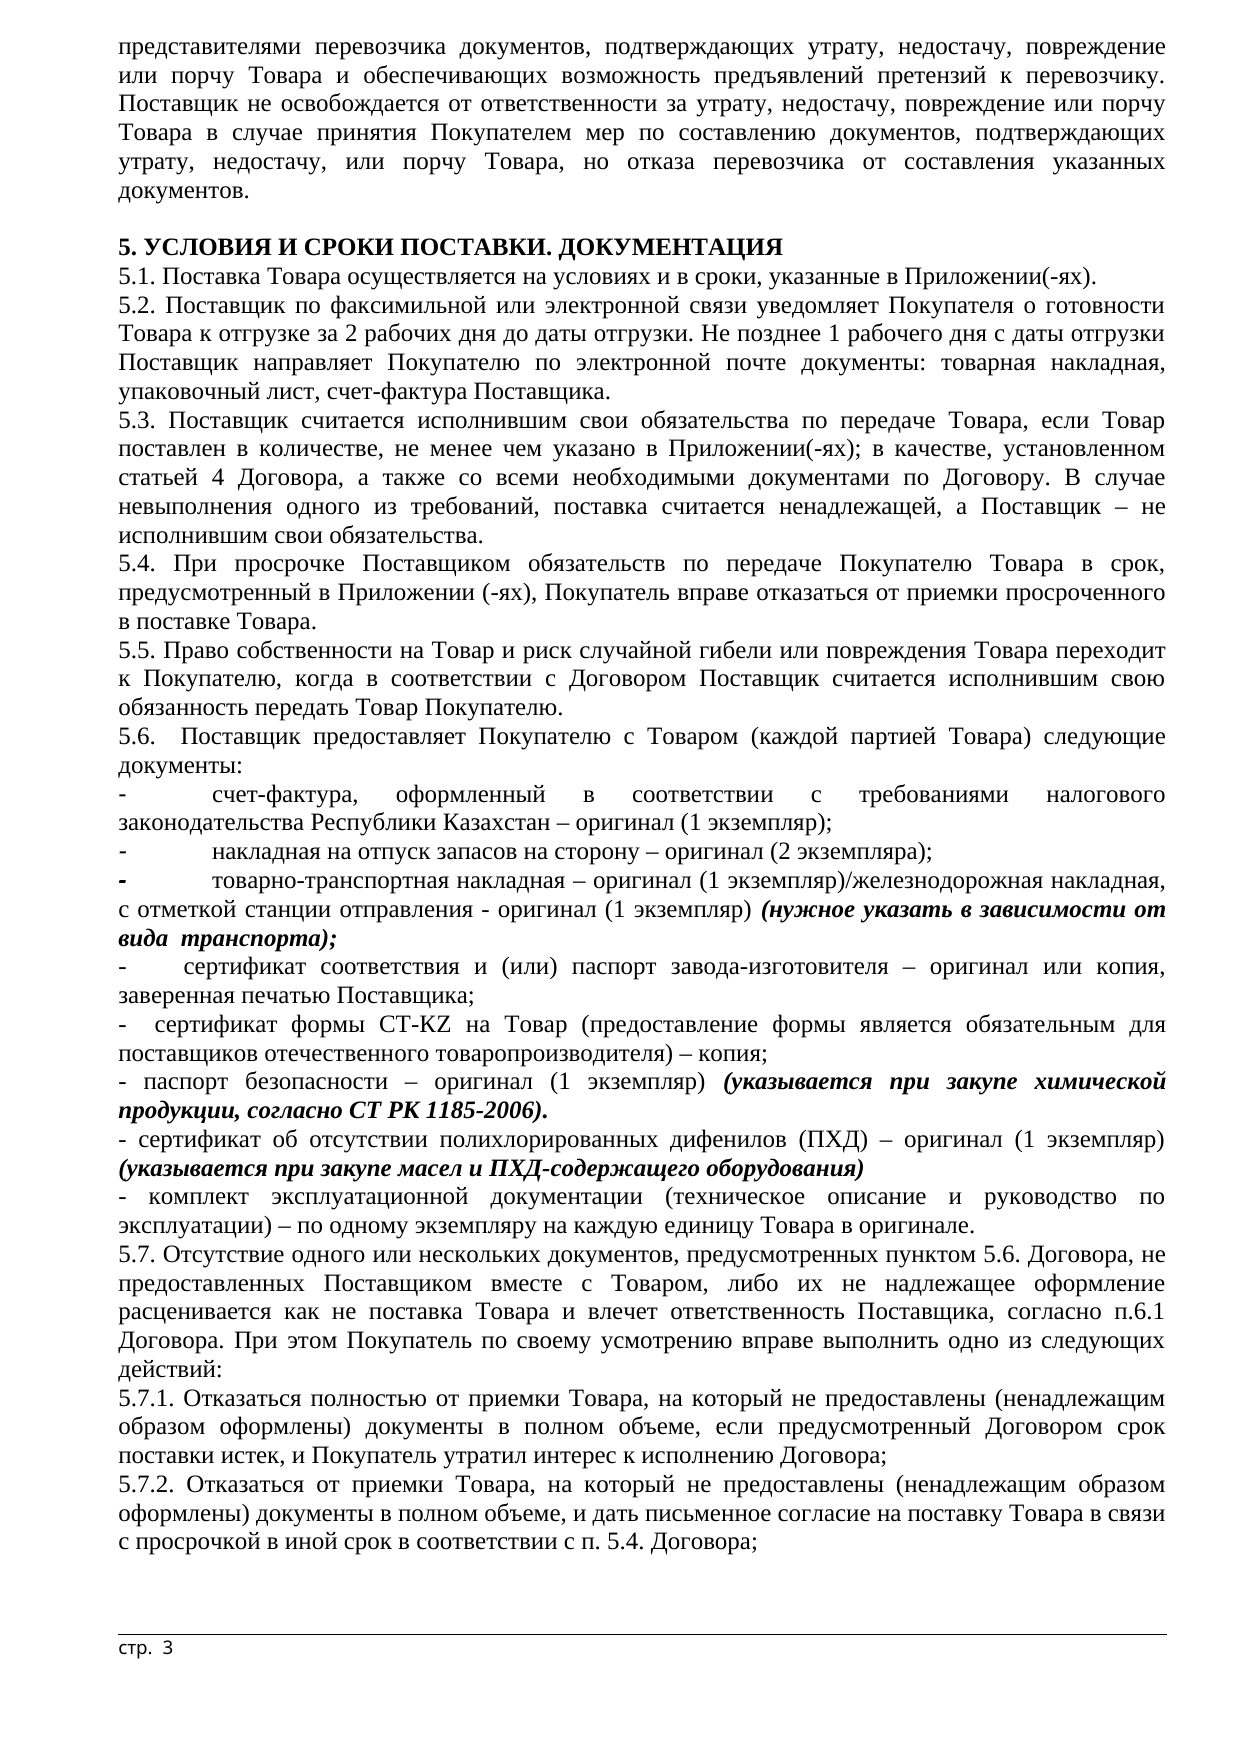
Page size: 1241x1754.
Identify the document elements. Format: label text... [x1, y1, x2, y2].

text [118, 31, 1167, 203]
text - сертификат об отсутствии полихлорированных дифенилов (ПХД) – оригинал (1 экземпляр) (указывается при закупе масел и ПХД-содержащего оборудования) [118, 1124, 1167, 1181]
text - сертификат формы СТ-КZ на Товар (предоставление формы является обязательным для поставщиков отечественного товаропроизводителя) – копия; [118, 1009, 1167, 1066]
text 5.5. Право собственности на Товар и риск случайной гибели или повреждения Товара переходит к Покупателю, когда в соответствии с Договором Поставщик считается исполнившим свою обязанность передать Товар Покупателю. [118, 635, 1167, 721]
text 5. УСЛОВИЯ И СРОКИ ПОСТАВКИ. ДОКУМЕНТАЦИЯ [118, 232, 1167, 261]
text 5.3. Поставщик считается исполнившим свои обязательства по передаче Товара, если Товар поставлен в количестве, не менее чем указано в Приложении(-ях); в качестве, установленном статьей 4 Договора, а также со всеми необходимыми документами по Договору. В случае невыполнения одного из требований, поставка считается ненадлежащей, а Поставщик – не исполнившим свои обязательства. [118, 405, 1167, 548]
text 5.6. Поставщик предоставляет Покупателю с Товаром (каждой партией Товара) следующие документы: [118, 721, 1167, 778]
text - комплект эксплуатационной документации (техническое описание и руководство по эксплуатации) – по одному экземпляру на каждую единицу Товара в оригинале. [118, 1181, 1167, 1239]
text 5.2. Поставщик по факсимильной или электронной связи уведомляет Покупателя о готовности Товара к отгрузке за 2 рабочих дня до даты отгрузки. Не позднее 1 рабочего дня с даты отгрузки Поставщик направляет Покупателю по электронной почте документы: товарная накладная, упаковочный лист, счет-фактура Поставщика. [118, 290, 1167, 405]
text 5.1. Поставка Товара осуществляется на условиях и в сроки, указанные в Приложении(-ях). [118, 261, 1167, 290]
text 5.7.1. Отказаться полностью от приемки Товара, на который не предоставлены (ненадлежащим образом оформлены) документы в полном объеме, если предусмотренный Договором срок поставки истек, и Покупатель утратил интерес к исполнению Договора; [118, 1383, 1167, 1469]
text - сертификат соответствия и (или) паспорт завода-изготовителя – оригинал или копия, заверенная печатью Поставщика; [118, 951, 1167, 1009]
list товарно-транспортная накладная – оригинал (1 экземпляр)/железнодорожная накладная, с отметкой станции отправления - оригинал (1 экземпляр) (нужное указать в зависимости от вида транспорта); [118, 865, 1167, 951]
list накладная на отпуск запасов на сторону – оригинал (2 экземпляра); [118, 836, 1167, 865]
text 5.7.2. Отказаться от приемки Товара, на который не предоставлены (ненадлежащим образом оформлены) документы в полном объеме, и дать письменное согласие на поставку Товара в связи с просрочкой в иной срок в соответствии с п. 5.4. Договора; [118, 1469, 1167, 1555]
list счет-фактура, оформленный в соответствии с требованиями налогового законодательства Республики Казахстан – оригинал (1 экземпляр); [118, 778, 1167, 836]
text - паспорт безопасности – оригинал (1 экземпляр) (указывается при закупе химической продукции, согласно СТ РК 1185-2006). [118, 1066, 1167, 1124]
text 5.7. Отсутствие одного или нескольких документов, предусмотренных пунктом 5.6. Договора, не предоставленных Поставщиком вместе с Товаром, либо их не надлежащее оформление расценивается как не поставка Товара и влечет ответственность Поставщика, согласно п.6.1 Договора. При этом Покупатель по своему усмотрению вправе выполнить одно из следующих действий: [118, 1239, 1167, 1383]
text 5.4. При просрочке Поставщиком обязательств по передаче Покупателю Товара в срок, предусмотренный в Приложении (-ях), Покупатель вправе отказаться от приемки просроченного в поставке Товара. [118, 548, 1167, 635]
